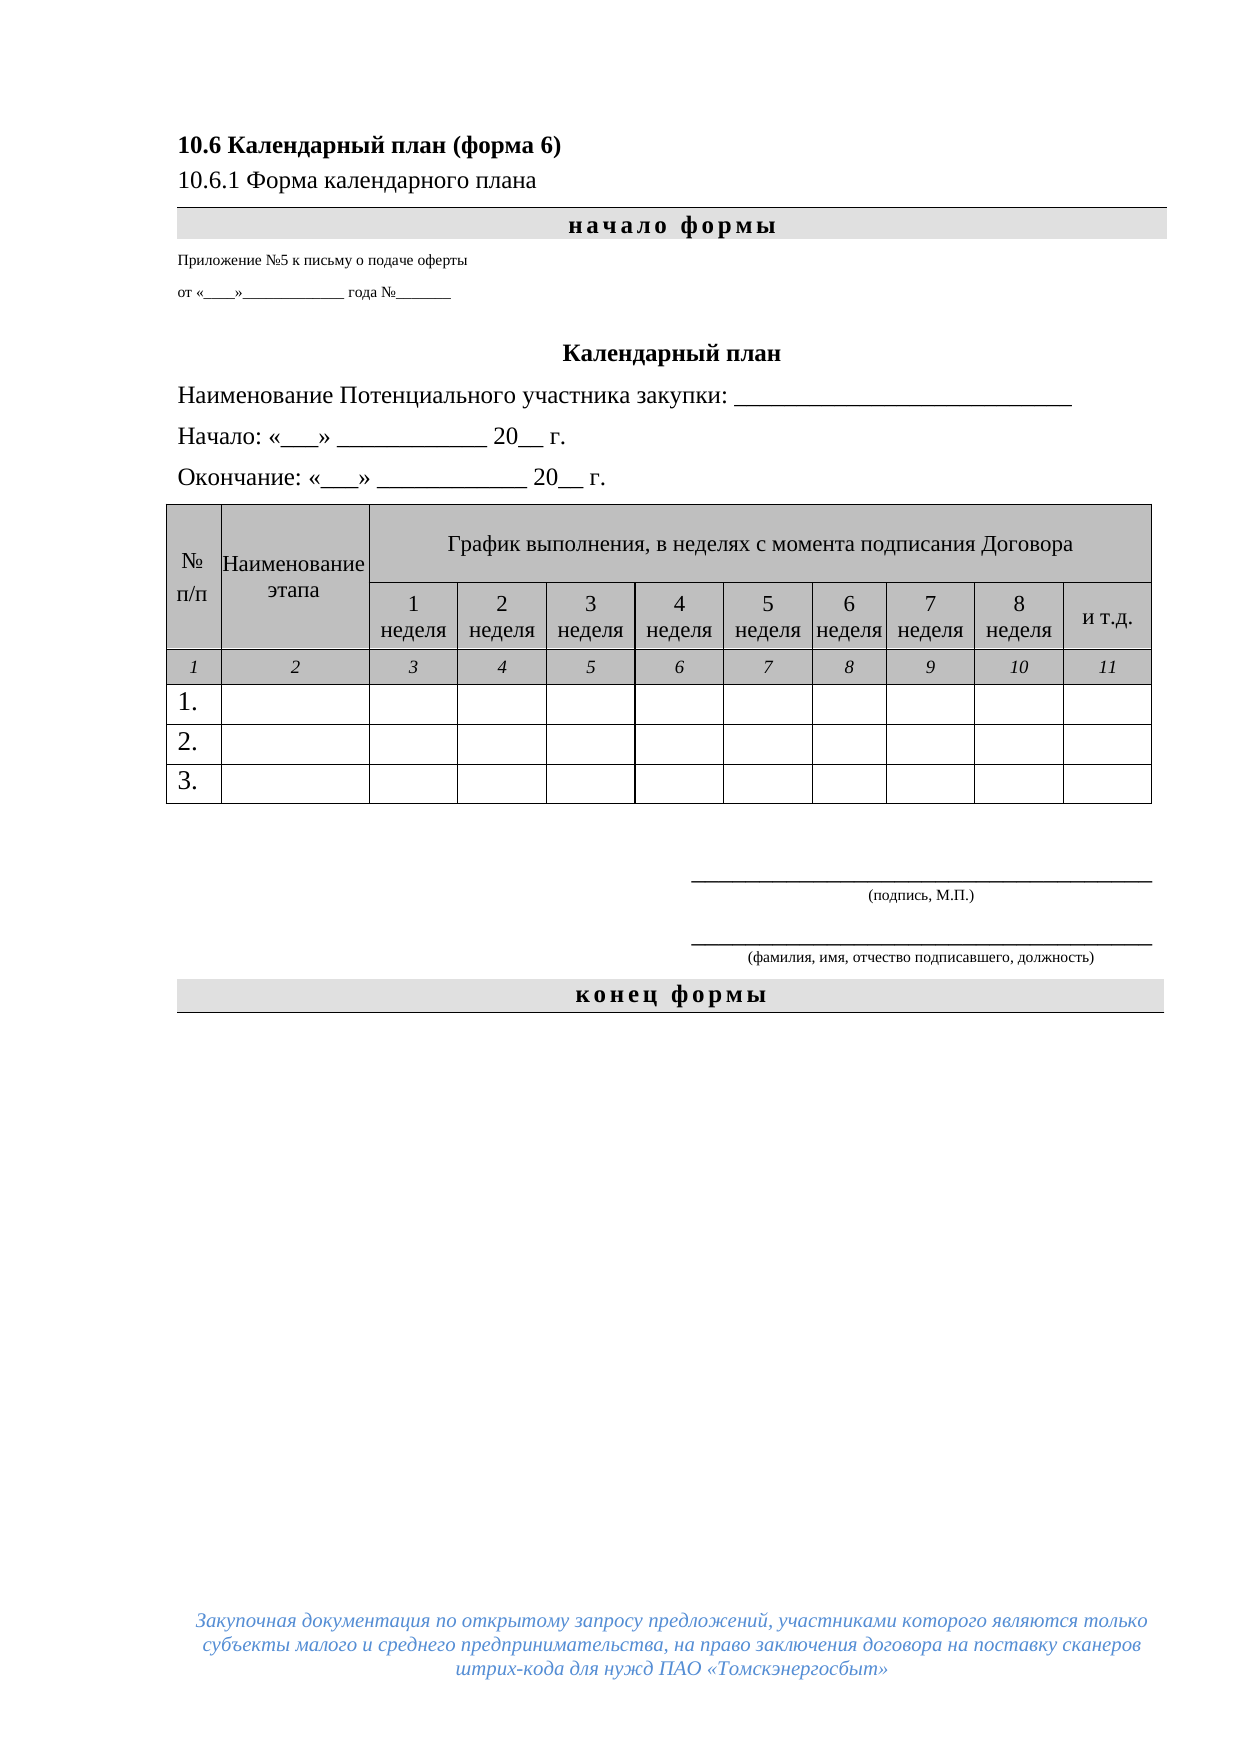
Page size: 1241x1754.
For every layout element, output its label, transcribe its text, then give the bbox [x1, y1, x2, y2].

table_cell __________________________________ (фамилия, имя, отчество подписавшего, должность) [679, 917, 1163, 979]
table_cell [636, 685, 723, 723]
table_header График выполнения, в неделях с момента подписания Договора [370, 505, 1151, 582]
table_cell [813, 685, 886, 723]
table_cell 3 неделя [547, 583, 634, 648]
table_cell [1064, 725, 1151, 763]
table_cell [813, 765, 886, 803]
table_cell 4 [458, 650, 546, 684]
table_cell [458, 685, 546, 723]
text 10.6 Календарный план (форма 6) [177, 131, 1167, 159]
table_cell [975, 685, 1063, 723]
table_cell [724, 725, 812, 763]
table_cell 5 неделя [724, 583, 812, 648]
table_cell [887, 685, 974, 723]
text начало формы [177, 208, 1167, 239]
table_cell 7 [724, 650, 812, 684]
text Наименование Потенциального участника закупки: ___________________________ [177, 380, 1167, 408]
table_cell 6 неделя [813, 583, 886, 648]
table_cell 2 [222, 650, 369, 684]
text Окончание: «___» ____________ 20__ г. [177, 462, 1167, 491]
table_cell [636, 725, 723, 763]
table_cell [222, 685, 369, 723]
table_cell 11 [1064, 650, 1151, 684]
table_cell [813, 725, 886, 763]
table_header __________________________________ (подпись, М.П.) [679, 823, 1163, 917]
table_cell [370, 685, 457, 723]
text конец формы [177, 979, 1164, 1012]
table_cell [887, 765, 974, 803]
table_cell [370, 765, 457, 803]
table_cell 2 неделя [458, 583, 546, 648]
table_header Наименование этапа [222, 505, 369, 648]
table_cell [458, 725, 546, 763]
table_cell [167, 725, 221, 763]
table_cell [167, 685, 221, 723]
table_cell [547, 765, 634, 803]
text Календарный план [177, 338, 1167, 367]
table_cell [887, 725, 974, 763]
table_cell [458, 765, 546, 803]
table_cell [547, 725, 634, 763]
text Приложение №5 к письму о подаче оферты от «____»_____________ года №_______ [177, 251, 1167, 313]
table_cell 10 [975, 650, 1063, 684]
table_cell 6 [636, 650, 723, 684]
table_cell [547, 685, 634, 723]
table_cell 8 неделя [975, 583, 1063, 648]
table_cell [1064, 765, 1151, 803]
table_cell [636, 765, 723, 803]
table_cell [724, 765, 812, 803]
table_cell [1064, 685, 1151, 723]
table_cell [975, 765, 1063, 803]
table_cell 8 [813, 650, 886, 684]
table_cell и т.д. [1064, 583, 1151, 648]
table_header № п/п [167, 505, 221, 648]
text 10.6.1 Форма календарного плана [177, 166, 1167, 194]
table_cell [975, 725, 1063, 763]
table_cell 5 [547, 650, 634, 684]
table_cell 4 неделя [636, 583, 723, 648]
table_cell [222, 725, 369, 763]
table_cell 9 [887, 650, 974, 684]
table_cell [222, 765, 369, 803]
table_cell 1 [167, 650, 221, 684]
table_cell 7 неделя [887, 583, 974, 648]
table_cell 1 неделя [370, 583, 457, 648]
table_cell [370, 725, 457, 763]
text Начало: «___» ____________ 20__ г. [177, 421, 1167, 450]
table_cell [167, 765, 221, 803]
table_cell 3 [370, 650, 457, 684]
table_cell [724, 685, 812, 723]
